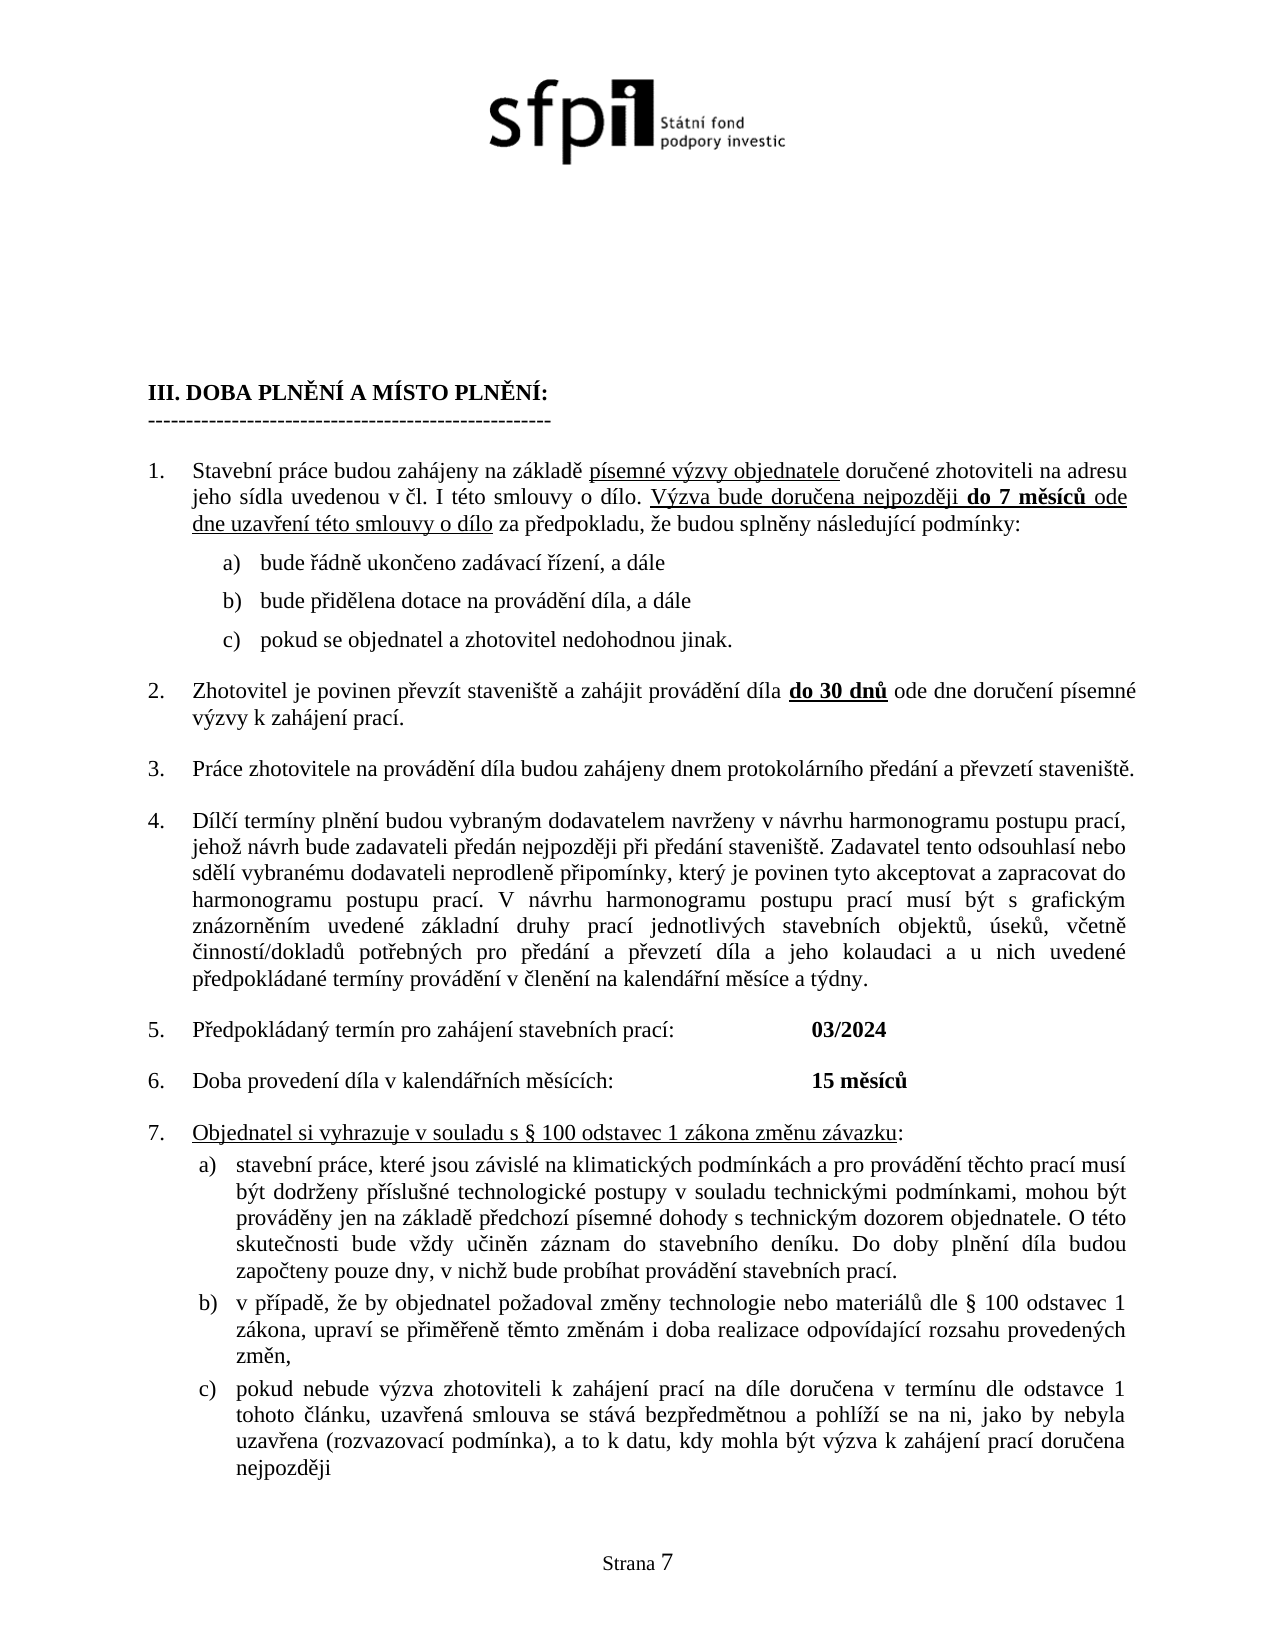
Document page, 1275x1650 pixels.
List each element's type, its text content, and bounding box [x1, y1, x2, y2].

list bude přidělena dotace na provádění díla, a dále [223, 587, 1127, 614]
picture [487, 73, 788, 169]
list Zhotovitel je povinen převzít staveniště a zahájit provádění díla do 30 dnů ode dne doručení písemné výzvy k zahájení prací. [148, 678, 1137, 730]
list v případě, že by objednatel požadoval změny technologie nebo materiálů dle § 100 odstavec 1 zákona, upraví se přiměřeně těmto změnám i doba realizace odpovídající rozsahu provedených změn, [198, 1289, 1127, 1368]
text III. DOBA PLNĚNÍ A MÍSTO PLNĚNÍ: [148, 379, 1137, 406]
list Doba provedení díla v kalendářních měsících: 15 měsíců [148, 1067, 1127, 1094]
list stavební práce, které jsou závislé na klimatických podmínkách a pro provádění těchto prací musí být dodrženy příslušné technologické postupy v souladu technickými podmínkami, mohou být prováděny jen na základě předchozí písemné dohody s technickým dozorem objednatele. O této skutečnosti bude vždy učiněn záznam do stavebního deníku. Do doby plnění díla budou započteny pouze dny, v nichž bude probíhat provádění stavebních prací. [198, 1151, 1127, 1283]
list Dílčí termíny plnění budou vybraným dodavatelem navrženy v návrhu harmonogramu postupu prací, jehož návrh bude zadavateli předán nejpozději při předání staveniště. Zadavatel tento odsouhlasí nebo sdělí vybranému dodavateli neprodleně připomínky, který je povinen tyto akceptovat a zapracovat do harmonogramu postupu prací. V návrhu harmonogramu postupu prací musí být s grafickým znázorněním uvedené základní druhy prací jednotlivých stavebních objektů, úseků, včetně činností/dokladů potřebných pro předání a převzetí díla a jeho kolaudaci a u nich uvedené předpokládané termíny provádění v členění na kalendářní měsíce a týdny. [148, 807, 1127, 991]
list pokud se objednatel a zhotovitel nedohodnou jinak. [223, 626, 1127, 653]
list Předpokládaný termín pro zahájení stavebních prací: 03/2024 [148, 1016, 1127, 1042]
list bude řádně ukončeno zadávací řízení, a dále [223, 548, 1127, 575]
list Práce zhotovitele na provádění díla budou zahájeny dnem protokolárního předání a převzetí staveniště. [148, 755, 1137, 782]
list Stavební práce budou zahájeny na základě písemné výzvy objednatele doručené zhotoviteli na adresu jeho sídla uvedenou v čl. I této smlouvy o dílo. Výzva bude doručena nejpozději do 7 měsíců ode dne uzavření této smlouvy o dílo za předpokladu, že budou splněny následující podmínky: [148, 457, 1127, 536]
text ----------------------------------------------------- [148, 406, 1127, 432]
list pokud nebude výzva zhotoviteli k zahájení prací na díle doručena v termínu dle odstavce 1 tohoto článku, uzavřená smlouva se stává bezpředmětnou a pohlíží se na ni, jako by nebyla uzavřena (rozvazovací podmínka), a to k datu, kdy mohla být výzva k zahájení prací doručena nejpozději [198, 1375, 1127, 1480]
list Objednatel si vyhrazuje v souladu s § 100 odstavec 1 zákona změnu závazku: [148, 1119, 1127, 1145]
